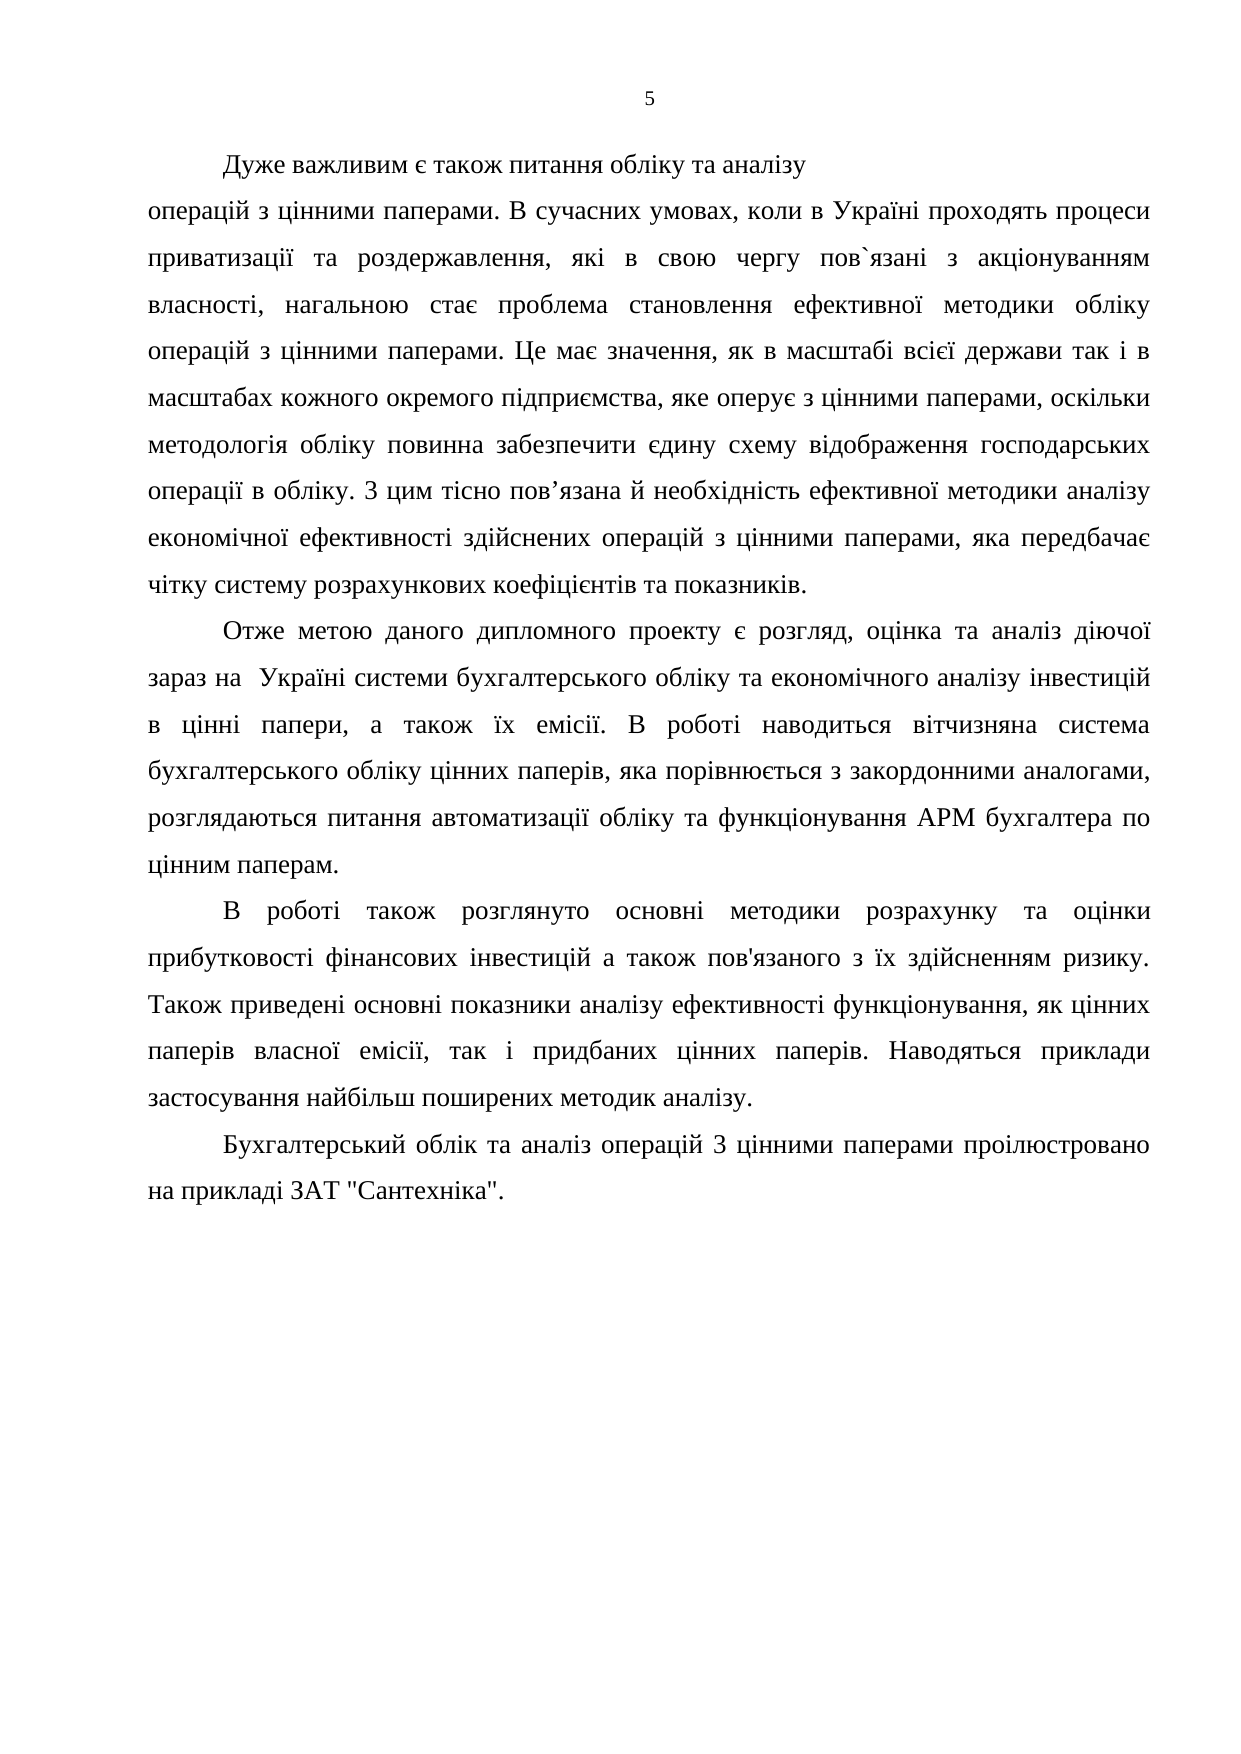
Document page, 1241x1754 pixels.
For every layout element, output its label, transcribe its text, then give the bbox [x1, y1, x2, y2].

text Отже метою даного дипломного проекту є розгляд, оцінка та аналіз діючої зараз на Україні системи бухгалтерського обліку та економічного аналізу інвестицій в цінні папери, а також їх емісії. В роботі наводиться вітчизняна система бухгалтерського обліку цінних паперів, яка порівнюється з закордонними аналогами, розглядаються питання автоматизації обліку та функціонування АРМ бухгалтера по цінним паперам. [148, 614, 1152, 879]
text Дуже важливим є також питання обліку та аналізу [148, 148, 1152, 179]
text операцій з цінними паперами. В сучасних умовах, коли в Україні проходять процеси приватизації та роздержавлення, які в свою чергу пов`язані з акціонуванням власності, нагальною стає проблема становлення ефективної методики обліку операцій з цінними паперами. Це має значення, як в масштабі всієї держави так і в масштабах кожного окремого підприємства, яке оперує з цінними паперами, оскільки методологія обліку повинна забезпечити єдину схему відображення господарських операції в обліку. 3 цим тісно пов’язана й необхідність ефективної методики аналізу економічної ефективності здійснених операцій з цінними паперами, яка передбачає чітку сиcтему розрахункових коефіцієнтів та показників. [148, 194, 1152, 599]
text В роботі також розглянуто основні методики розрахунку та оцінки прибутковості фінансових інвестицій а також пов'язаного з їх здійсненням ризику. Також приведені основні показники аналізу ефективності функціонування, як цінних паперів власної емісії, так і придбаних цінних паперів. Наводяться приклади застосування найбільш поширених методик аналізу. [148, 894, 1152, 1112]
text Бухгалтерський облік та аналіз операцій 3 цінними паперами проілюстровано на прикладі ЗАТ "Сантехніка". [148, 1128, 1152, 1206]
